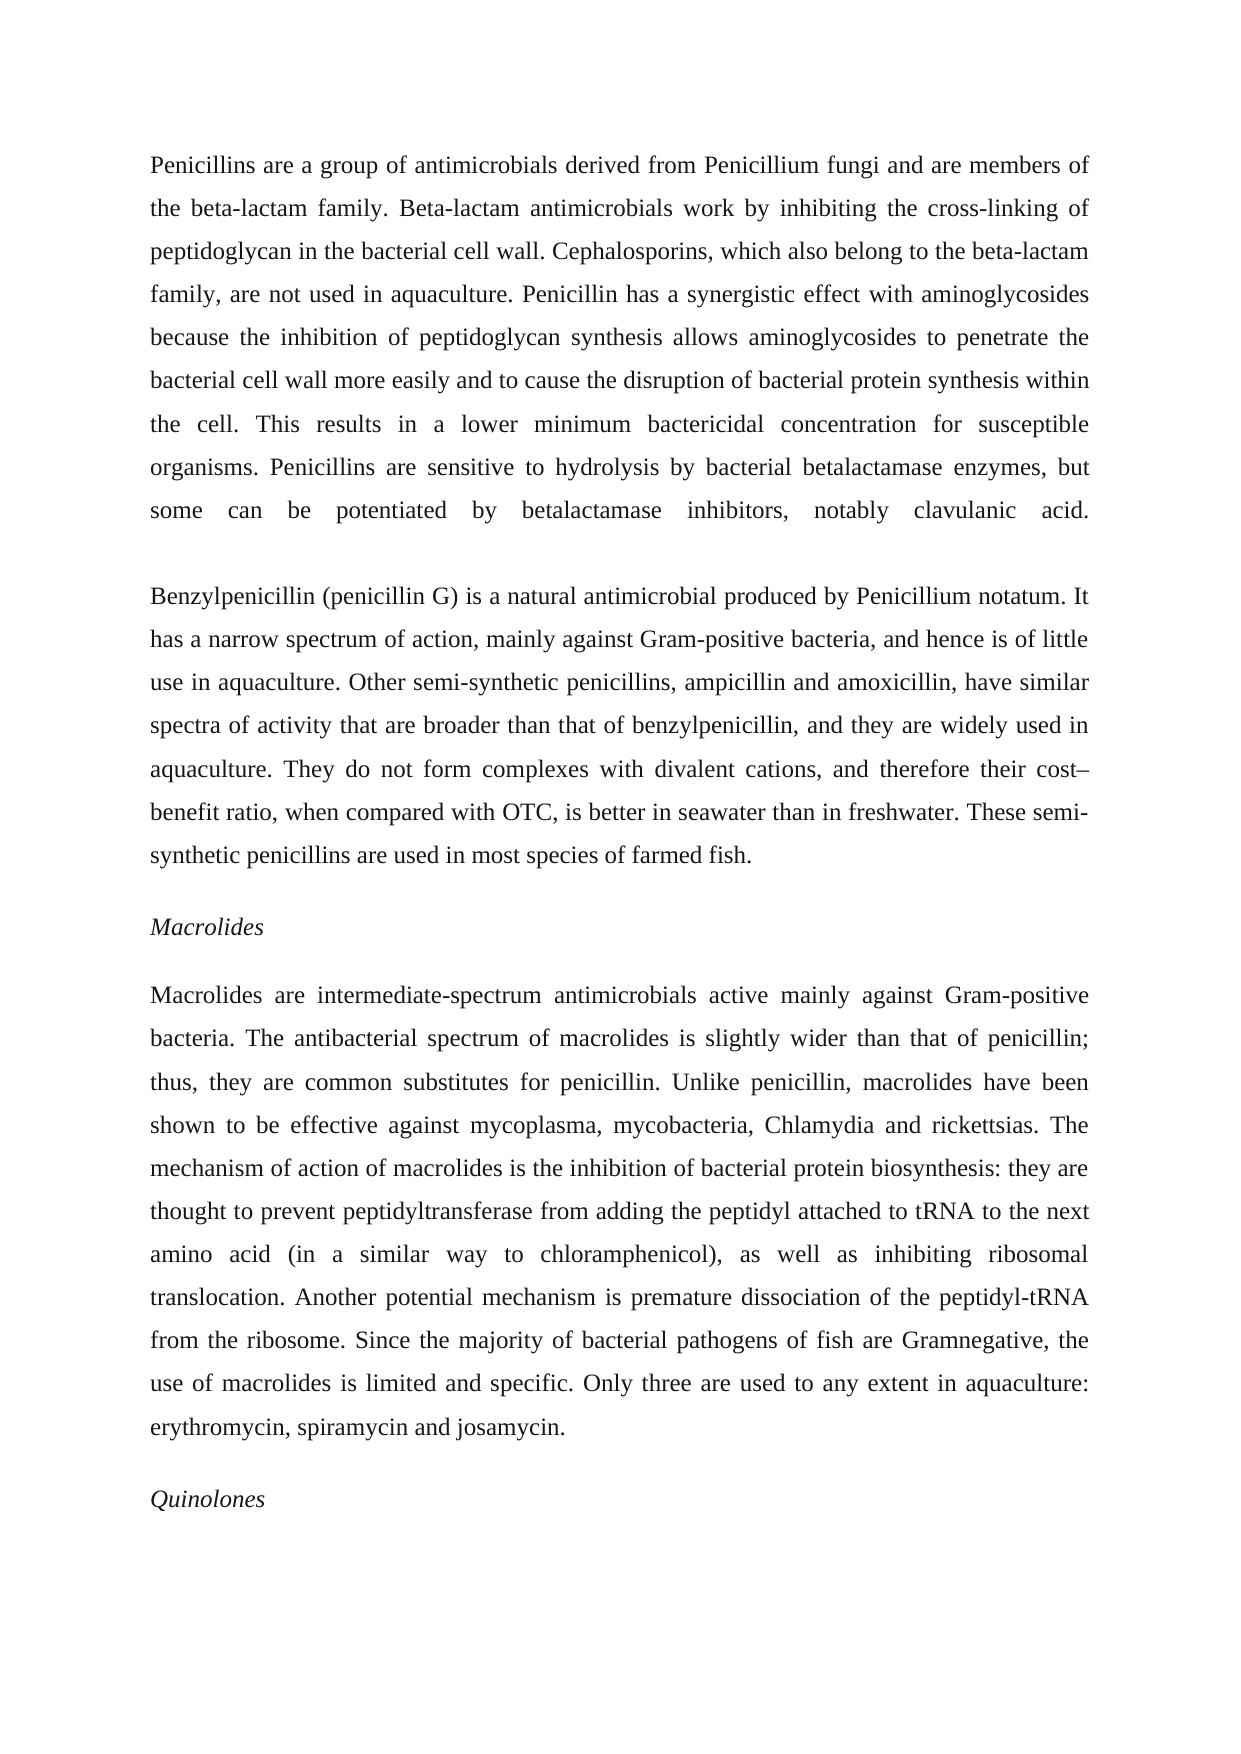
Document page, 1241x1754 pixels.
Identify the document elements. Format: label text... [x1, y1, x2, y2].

text Macrolides [150, 912, 1090, 941]
text Macrolides are intermediate-spectrum antimicrobials active mainly against Gram-positive bacteria. The antibacterial spectrum of macrolides is slightly wider than that of penicillin; thus, they are common substitutes for penicillin. Unlike penicillin, macrolides have been shown to be effective against mycoplasma, mycobacteria, Chlamydia and rickettsias. The mechanism of action of macrolides is the inhibition of bacterial protein biosynthesis: they are thought to prevent peptidyltransferase from adding the peptidyl attached to tRNA to the next amino acid (in a similar way to chloramphenicol), as well as inhibiting ribosomal translocation. Another potential mechanism is premature dissociation of the peptidyl-tRNA from the ribosome. Since the majority of bacterial pathogens of fish are Gramnegative, the use of macrolides is limited and specific. Only three are used to any extent in aquaculture: erythromycin, spiramycin and josamycin. [150, 980, 1090, 1440]
text Penicillins are a group of antimicrobials derived from Penicillium fungi and are members of the beta-lactam family. Beta-lactam antimicrobials work by inhibiting the cross-linking of peptidoglycan in the bacterial cell wall. Cephalosporins, which also belong to the beta-lactam family, are not used in aquaculture. Penicillin has a synergistic effect with aminoglycosides because the inhibition of peptidoglycan synthesis allows aminoglycosides to penetrate the bacterial cell wall more easily and to cause the disruption of bacterial protein synthesis within the cell. This results in a lower minimum bactericidal concentration for susceptible organisms. Penicillins are sensitive to hydrolysis by bacterial betalactamase enzymes, but some can be potentiated by betalactamase inhibitors, notably clavulanic acid. Benzylpenicillin (penicillin G) is a natural antimicrobial produced by Penicillium notatum. It has a narrow spectrum of action, mainly against Gram-positive bacteria, and hence is of little use in aquaculture. Other semi-synthetic penicillins, ampicillin and amoxicillin, have similar spectra of activity that are broader than that of benzylpenicillin, and they are widely used in aquaculture. They do not form complexes with divalent cations, and therefore their cost–benefit ratio, when compared with OTC, is better in seawater than in freshwater. These semi-synthetic penicillins are used in most species of farmed fish. [150, 150, 1090, 869]
text Quinolones [150, 1484, 1090, 1513]
